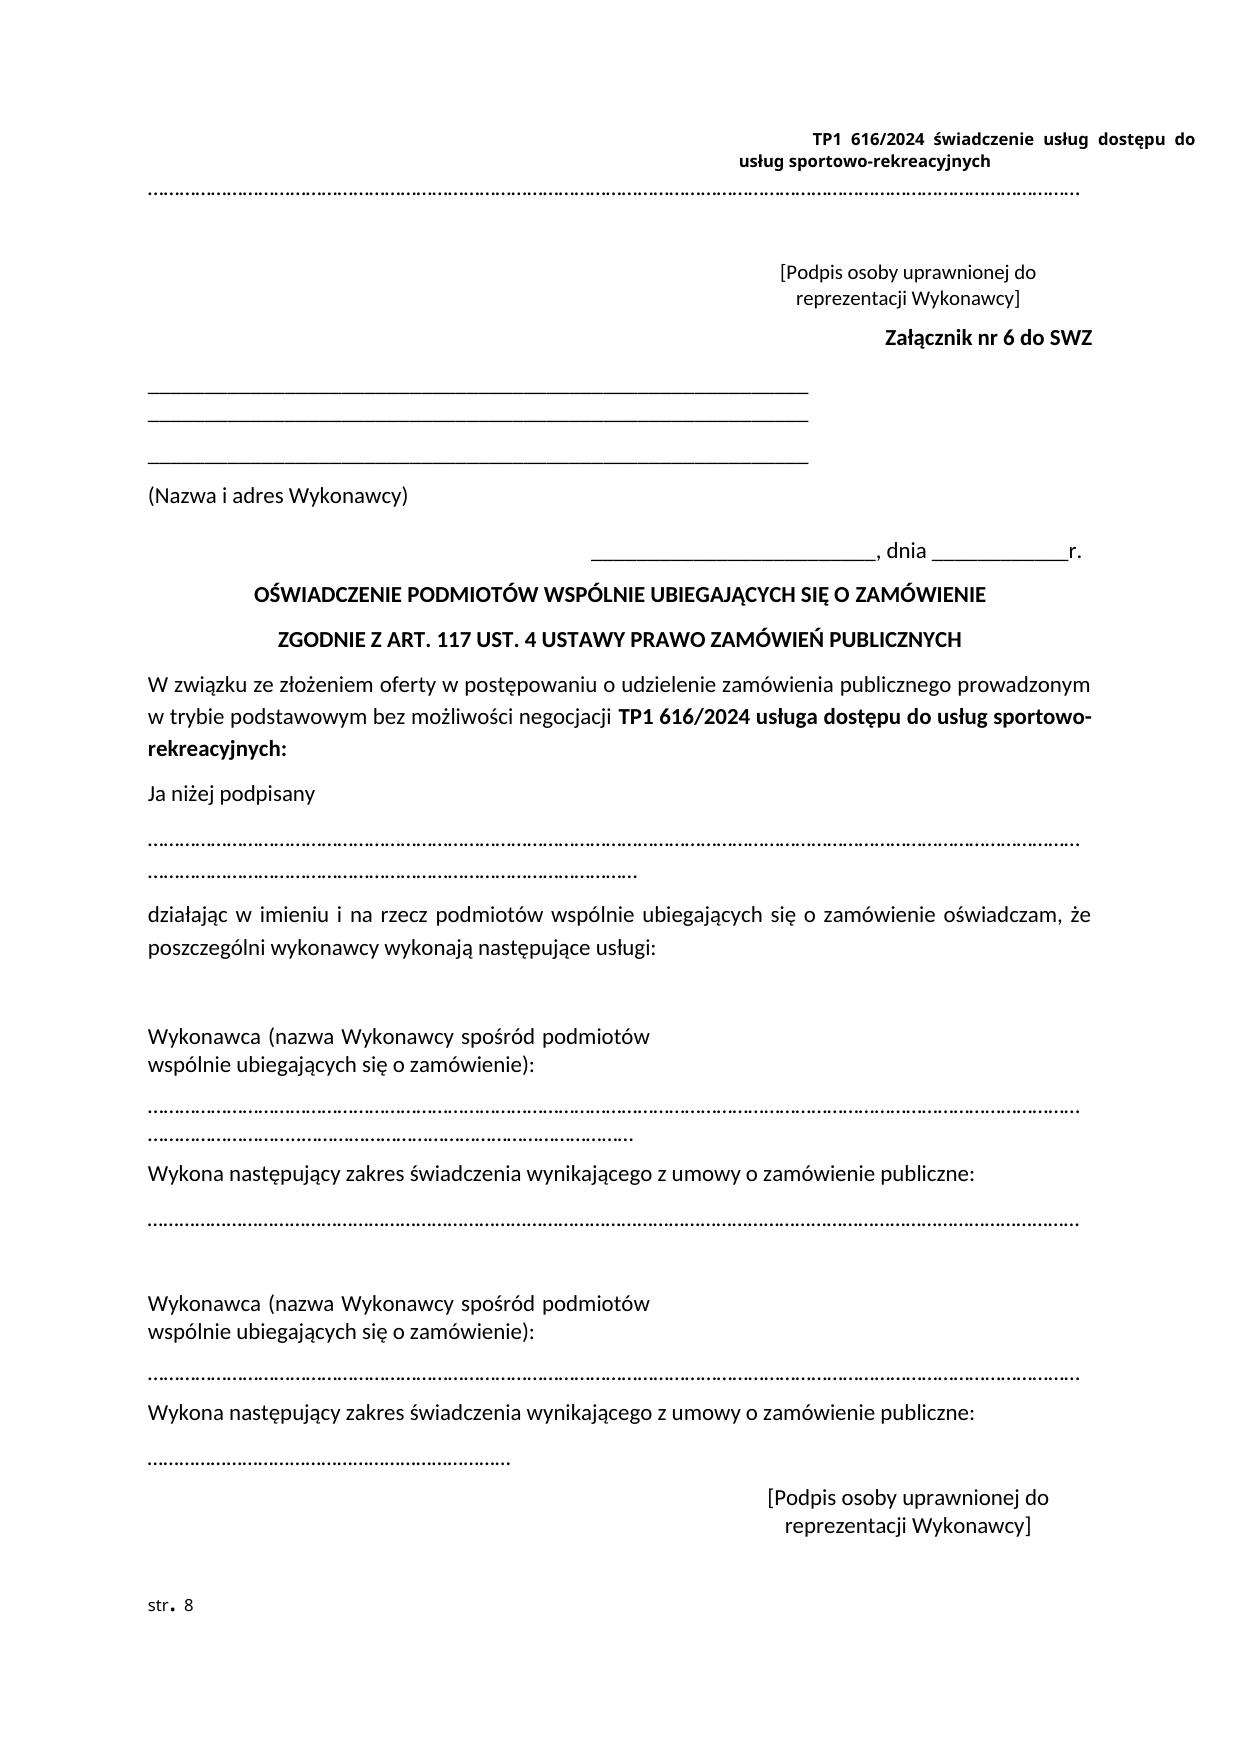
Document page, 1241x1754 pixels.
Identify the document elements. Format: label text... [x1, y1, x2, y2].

text [Podpis osoby uprawnionej do reprezentacji Wykonawcy] [723, 259, 1093, 310]
text _________________________, dnia ____________r. [591, 536, 1093, 564]
text __________________________________________________________ [148, 397, 1093, 426]
text Załącznik nr 6 do SWZ [148, 323, 1093, 351]
text W związku ze złożeniem oferty w postępowaniu o udzielenie zamówienia publicznego prowadzonym w trybie podstawowym bez możliwości negocjacji TP1 616/2024 usługa dostępu do usług sportowo-rekreacyjnych: [148, 670, 1093, 762]
text Ja niżej podpisany [148, 779, 1093, 807]
text …………………………………………………………… [148, 1443, 1093, 1471]
text [Podpis osoby uprawnionej do reprezentacji Wykonawcy] [723, 1483, 1093, 1539]
text ……………………………………………………………………………………………………………………………………………………………………………………………………………………………………………… [148, 824, 1093, 884]
text Wykona następujący zakres świadczenia wynikającego z umowy o zamówienie publiczne: [148, 1398, 1093, 1426]
text działając w imieniu i na rzecz podmiotów wspólnie ubiegających się o zamówienie oświadczam, że poszczególni wykonawcy wykonają następujące usługi: [148, 901, 1093, 961]
text (Nazwa i adres Wykonawcy) [148, 481, 1093, 509]
text …………………………………………………………………………………………………………………………………………………………… [148, 173, 1093, 201]
text Wykonawca (nazwa Wykonawcy spośród podmiotów wspólnie ubiegających się o zamówienie): [148, 1022, 651, 1078]
text Wykonawca (nazwa Wykonawcy spośród podmiotów wspólnie ubiegających się o zamówienie): [148, 1289, 651, 1345]
text ……………………………………………………………………………………………………………………………………………………………………………………..……………………………………………………… [148, 1091, 1093, 1147]
text OŚWIADCZENIE PODMIOTÓW WSPÓLNIE UBIEGAJĄCYCH SIĘ O ZAMÓWIENIE [148, 581, 1093, 609]
text __________________________________________________________ [148, 369, 1093, 397]
text ZGODNIE Z ART. 117 UST. 4 USTAWY PRAWO ZAMÓWIEŃ PUBLICZNYCH [148, 625, 1093, 653]
text __________________________________________________________ [148, 439, 1093, 467]
text …………………………………………………………………………………………………………………………………………………………… [148, 1204, 1093, 1232]
text …………………………………………………………………………………………………………………………………………………………… [148, 1358, 1093, 1386]
text Wykona następujący zakres świadczenia wynikającego z umowy o zamówienie publiczne: [148, 1159, 1093, 1187]
